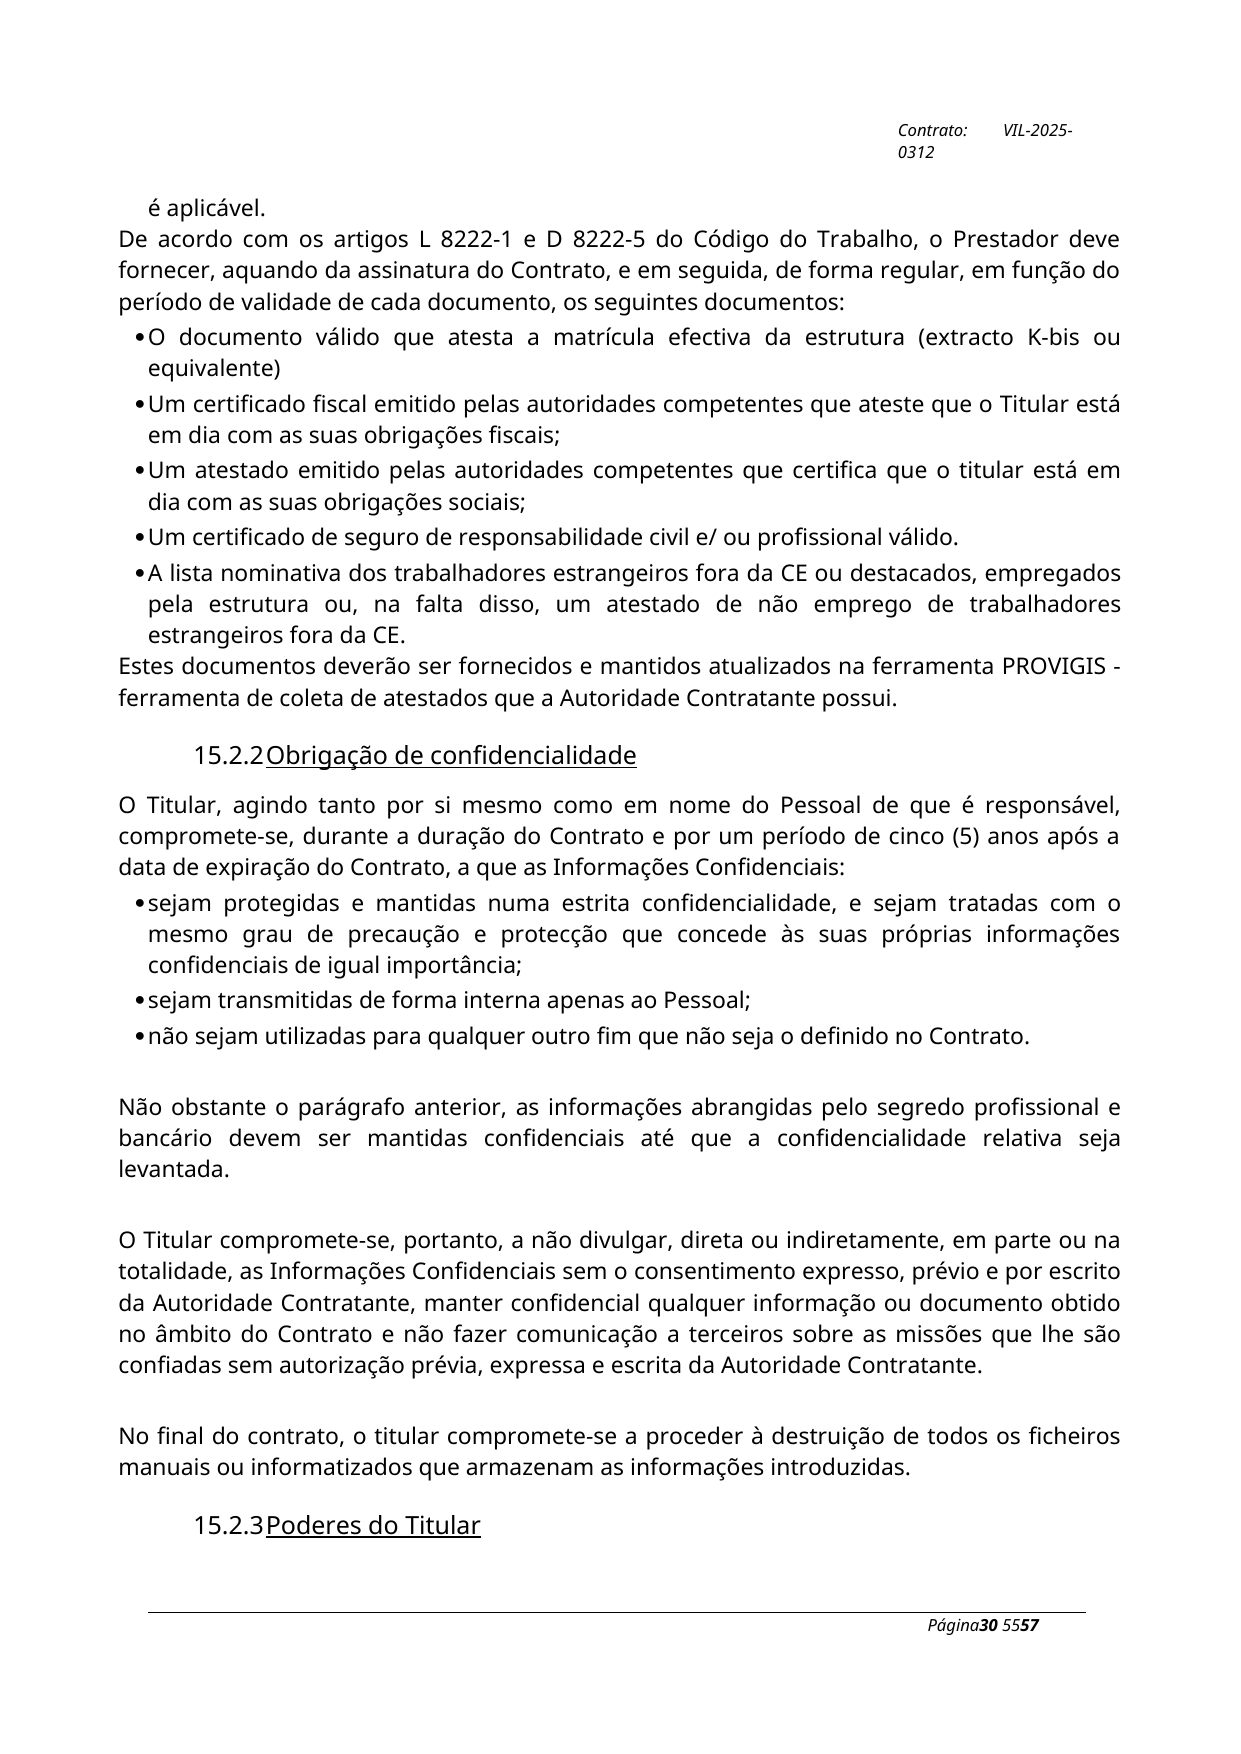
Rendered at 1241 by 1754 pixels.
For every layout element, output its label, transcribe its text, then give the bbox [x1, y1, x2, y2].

text O Titular compromete-se, portanto, a não divulgar, direta ou indiretamente, em parte ou na totalidade, as Informações Confidenciais sem o consentimento expresso, prévio e por escrito da Autoridade Contratante, manter confidencial qualquer informação ou documento obtido no âmbito do Contrato e não fazer comunicação a terceiros sobre as missões que lhe são confiadas sem autorização prévia, expressa e escrita da Autoridade Contratante. [118, 1224, 1122, 1380]
text No final do contrato, o titular compromete-se a proceder à destruição de todos os ficheiros manuais ou informatizados que armazenam as informações introduzidas. [118, 1420, 1122, 1482]
list sejam protegidas e mantidas numa estrita confidencialidade, e sejam tratadas com o mesmo grau de precaução e protecção que concede às suas próprias informações confidenciais de igual importância; [136, 886, 1122, 980]
text Poderes do Titular [193, 1507, 1122, 1541]
list Um certificado fiscal emitido pelas autoridades competentes que ateste que o Titular está em dia com as suas obrigações fiscais; [136, 388, 1122, 450]
list Um atestado emitido pelas autoridades competentes que certifica que o titular está em dia com as suas obrigações sociais; [136, 454, 1122, 517]
text Não obstante o parágrafo anterior, as informações abrangidas pelo segredo profissional e bancário devem ser mantidas confidenciais até que a confidencialidade relativa seja levantada. [118, 1091, 1122, 1184]
text Obrigação de confidencialidade [193, 738, 1122, 772]
list A lista nominativa dos trabalhadores estrangeiros fora da CE ou destacados, empregados pela estrutura ou, na falta disso, um atestado de não emprego de trabalhadores estrangeiros fora da CE. [136, 557, 1122, 650]
list não sejam utilizadas para qualquer outro fim que não seja o definido no Contrato. [136, 1020, 1122, 1051]
list O documento válido que atesta a matrícula efectiva da estrutura (extracto K-bis ou equivalente) [136, 321, 1122, 384]
text O Titular, agindo tanto por si mesmo como em nome do Pessoal de que é responsável, compromete-se, durante a duração do Contrato e por um período de cinco (5) anos após a data de expiração do Contrato, a que as Informações Confidenciais: [118, 788, 1122, 882]
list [136, 192, 1122, 223]
text De acordo com os artigos L 8222-1 e D 8222-5 do Código do Trabalho, o Prestador deve fornecer, aquando da assinatura do Contrato, e em seguida, de forma regular, em função do período de validade de cada documento, os seguintes documentos: [118, 223, 1122, 317]
text Estes documentos deverão ser fornecidos e mantidos atualizados na ferramenta PROVIGIS - ferramenta de coleta de atestados que a Autoridade Contratante possui. [118, 650, 1122, 713]
list Um certificado de seguro de responsabilidade civil e/ ou profissional válido. [136, 521, 1122, 552]
list sejam transmitidas de forma interna apenas ao Pessoal; [136, 984, 1122, 1016]
